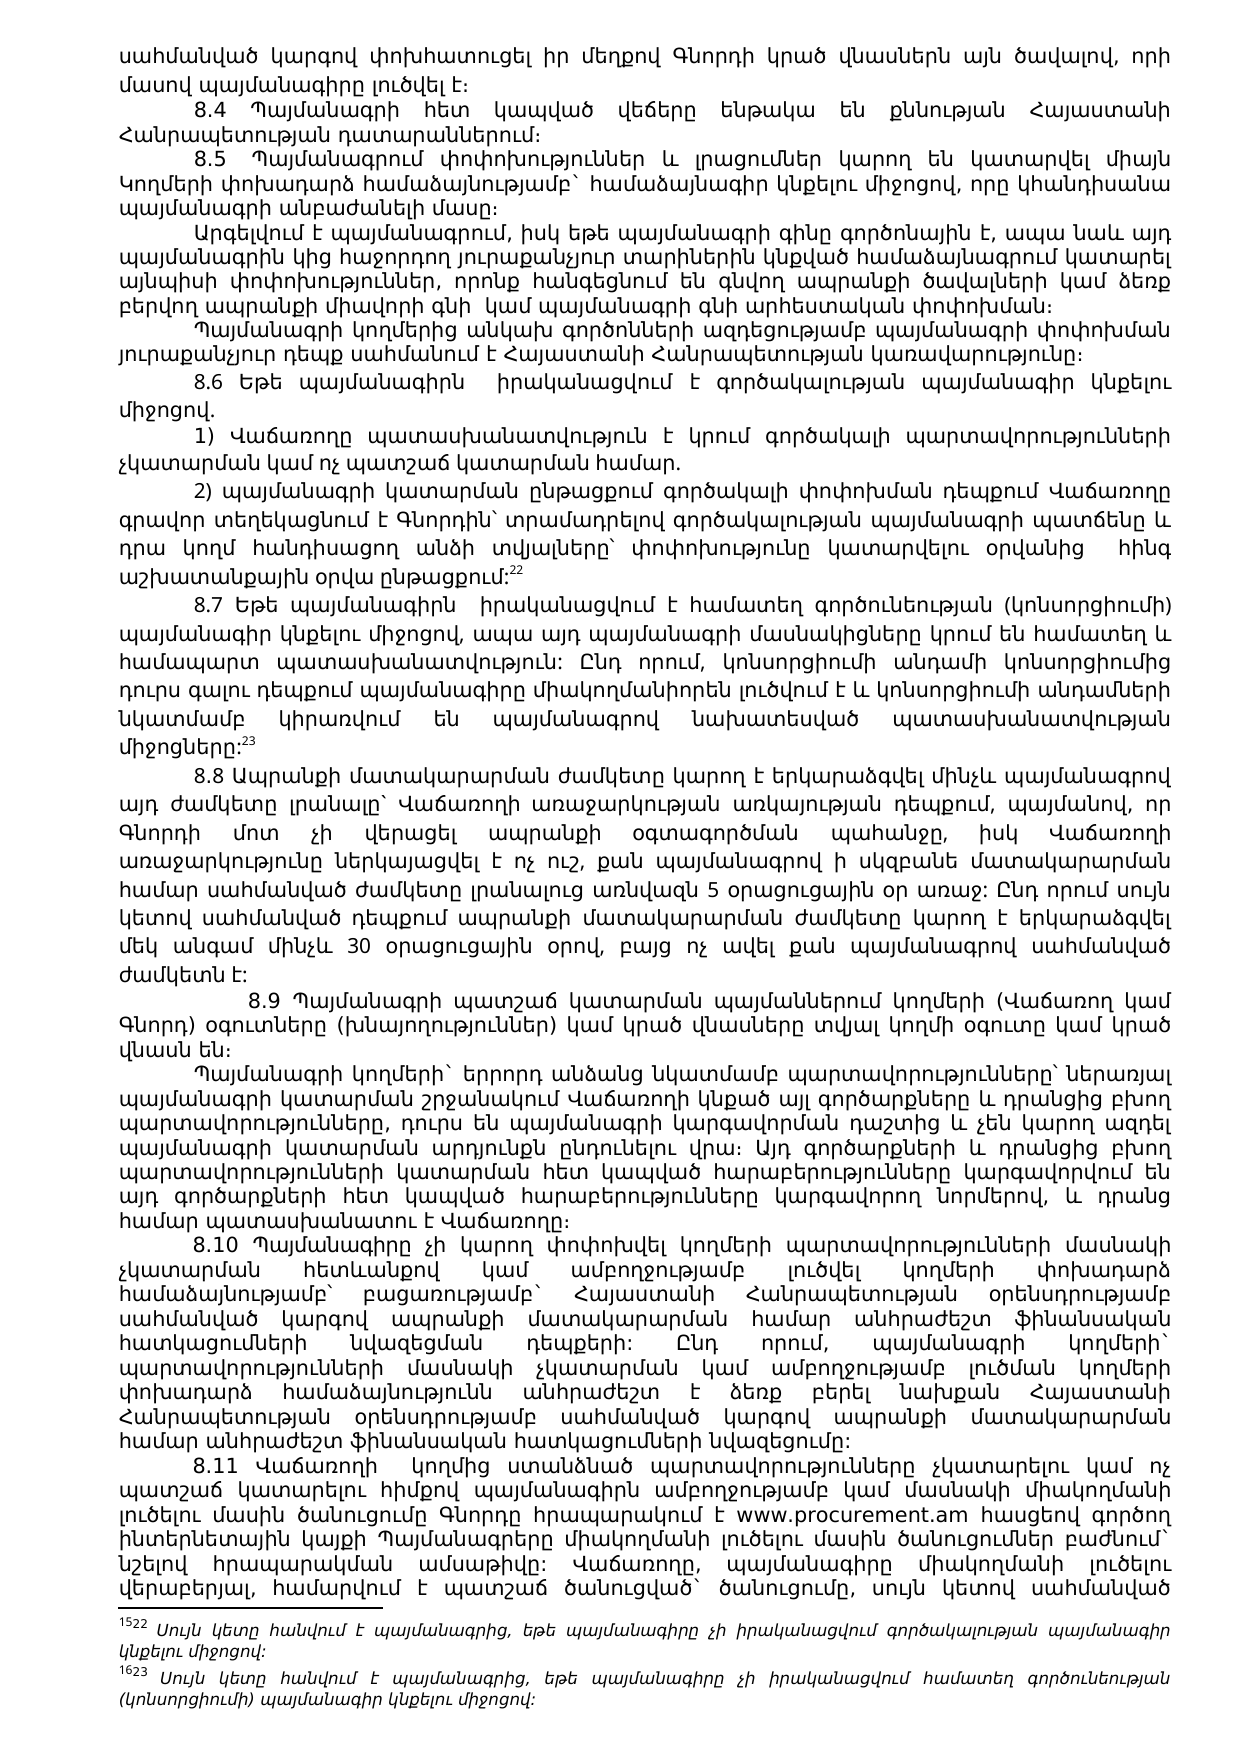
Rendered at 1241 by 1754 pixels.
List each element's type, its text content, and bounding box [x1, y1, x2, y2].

text 2) պայմանագրի կատարման ընթացքում գործակալի փոփոխման դեպքում Վաճառողը գրավոր տեղեկացնում է Գնորդին՝ տրամադրելով գործակալության պայմանագրի պատճենը և դրա կողմ հանդիսացող անձի տվյալները՝ փոփոխությունը կատարվելու օրվանից հինգ աշխատանքային օրվա ընթացքում:22 [118, 477, 1171, 590]
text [118, 1453, 1171, 1600]
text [118, 44, 1171, 98]
text 1) Վաճառողը պատասխանատվություն է կրում գործակալի պարտավորությունների չկատարման կամ ոչ պատշաճ կատարման համար. [118, 424, 1171, 477]
text 8.5 Պայմանագրում փոփոխություններ և լրացումներ կարող են կատարվել միայն Կողմերի փոխադարձ համաձայնությամբ` համաձայնագիր կնքելու միջոցով, որը կհանդիսանա պայմանագրի անբաժանելի մասը։ [118, 147, 1171, 220]
text 8.4 Պայմանագրի հետ կապված վեճերը ենթակա են քննության Հայաստանի Հանրապետության դատարաններում։ [118, 98, 1171, 147]
text 8.10 Պայմանագիրը չի կարող փոփոխվել կողմերի պարտավորությունների մասնակի չկատարման հետևանքով կամ ամբողջությամբ լուծվել կողմերի փոխադարձ համաձայնությամբ՝ բացառությամբ` Հայաստանի Հանրապետության օրենսդրությամբ սահմանված կարգով ապրանքի մատակարարման համար անհրաժեշտ ֆինանսական հատկացումների նվազեցման դեպքերի: Ընդ որում, պայմանագրի կողմերի` պարտավորությունների մասնակի չկատարման կամ ամբողջությամբ լուծման կողմերի փոխադարձ համաձայնությունն անհրաժեշտ է ձեռք բերել նախքան Հայաստանի Հանրապետության օրենսդրությամբ սահմանված կարգով ապրանքի մատակարարման համար անհրաժեշտ ֆինանսական հատկացումների նվազեցումը: [118, 1233, 1171, 1453]
text 8.9 Պայմանագրի պատշաճ կատարման պայմաններում կողմերի (Վաճառող կամ Գնորդ) օգուտները (խնայողություններ) կամ կրած վնասները տվյալ կողմի օգուտը կամ կրած վնասն են։ [118, 988, 1171, 1062]
text 8.6 Եթե պայմանագիրն իրականացվում է գործակալության պայմանագիր կնքելու միջոցով. [118, 367, 1171, 424]
text Պայմանագրի կողմերի` երրորդ անձանց նկատմամբ պարտավորությունները՝ ներառյալ պայմանագրի կատարման շրջանակում Վաճառողի կնքած այլ գործարքները և դրանցից բխող պարտավորությունները, դուրս են պայմանագրի կարգավորման դաշտից և չեն կարող ազդել պայմանագրի կատարման արդյունքն ընդունելու վրա։ Այդ գործարքների և դրանցից բխող պարտավորությունների կատարման հետ կապված հարաբերությունները կարգավորվում են այդ գործարքների հետ կապված հարաբերությունները կարգավորող նորմերով, և դրանց համար պատասխանատու է Վաճառողը։ [118, 1062, 1171, 1233]
text 8.8 Ապրանքի մատակարարման ժամկետը կարող է երկարաձգվել մինչև պայմանագրով այդ ժամկետը լրանալը` Վաճառողի առաջարկության առկայության դեպքում, պայմանով, որ Գնորդի մոտ չի վերացել ապրանքի օգտագործման պահանջը, իսկ Վաճառողի առաջարկությունը ներկայացվել է ոչ ուշ, քան պայմանագրով ի սկզբանե մատակարարման համար սահմանված ժամկետը լրանալուց առնվազն 5 օրացուցային օր առաջ: Ընդ որում սույն կետով սահմանված դեպքում ապրանքի մատակարարման ժամկետը կարող է երկարաձգվել մեկ անգամ մինչև 30 օրացուցային օրով, բայց ոչ ավել քան պայմանագրով սահմանված ժամկետն է: [118, 761, 1171, 988]
text 8.7 Եթե պայմանագիրն իրականացվում է համատեղ գործունեության (կոնսորցիումի) պայմանագիր կնքելու միջոցով, ապա այդ պայմանագրի մասնակիցները կրում են համատեղ և համապարտ պատասխանատվություն: Ընդ որում, կոնսորցիումի անդամի կոնսորցիումից դուրս գալու դեպքում պայմանագիրը միակողմանիորեն լուծվում է և կոնսորցիումի անդամների նկատմամբ կիրառվում են պայմանագրով նախատեսված պատասխանատվության միջոցները:23 [118, 590, 1171, 761]
text Արգելվում է պայմանագրում, իսկ եթե պայմանագրի գինը գործոնային է, ապա նաև այդ պայմանագրին կից հաջորդող յուրաքանչյուր տարիներին կնքված համաձայնագրում կատարել այնպիսի փոփոխություններ, որոնք հանգեցնում են գնվող ապրանքի ծավալների կամ ձեռք բերվող ապրանքի միավորի գնի կամ պայմանագրի գնի արհեստական փոփոխման։ [118, 220, 1171, 318]
text Պայմանագրի կողմերից անկախ գործոնների ազդեցությամբ պայմանագրի փոփոխման յուրաքանչյուր դեպք սահմանում է Հայաստանի Հանրապետության կառավարությունը։ [118, 318, 1171, 367]
